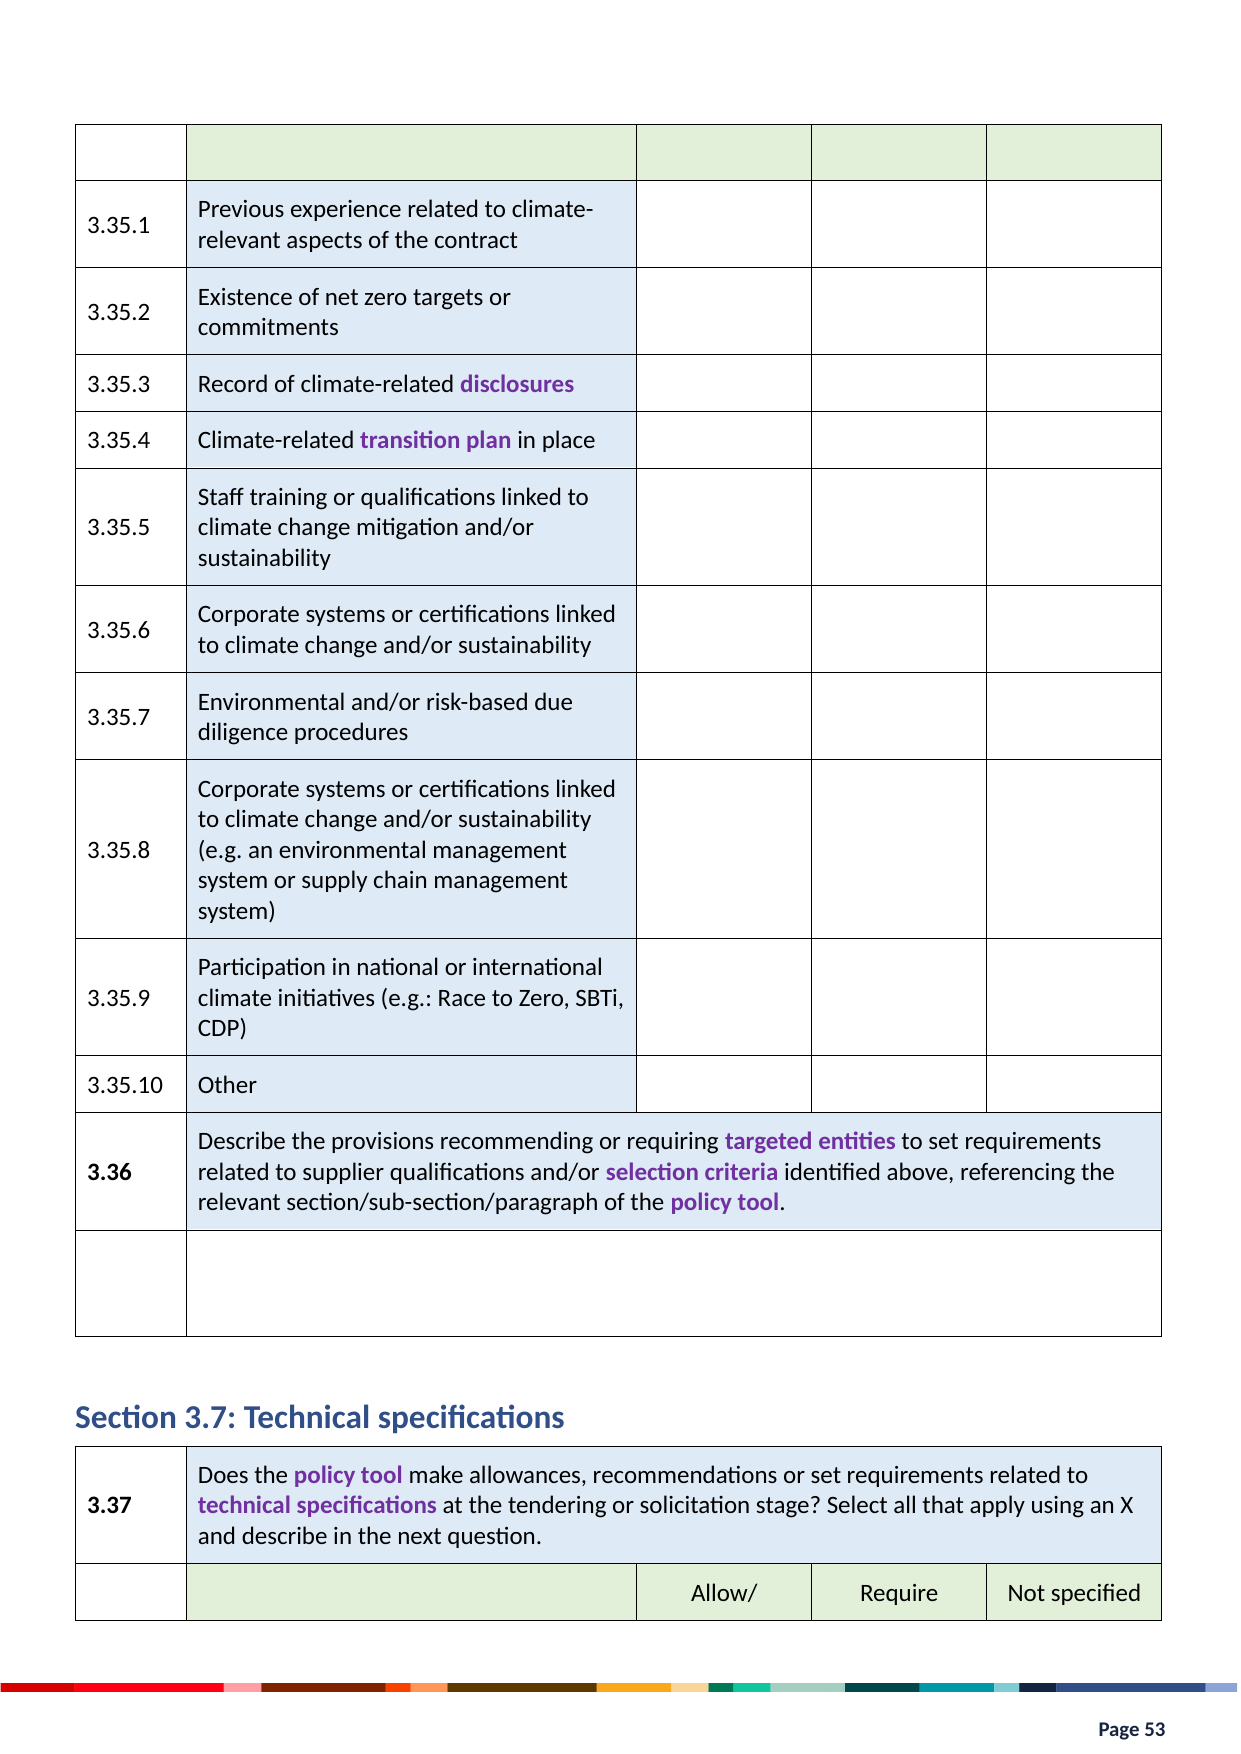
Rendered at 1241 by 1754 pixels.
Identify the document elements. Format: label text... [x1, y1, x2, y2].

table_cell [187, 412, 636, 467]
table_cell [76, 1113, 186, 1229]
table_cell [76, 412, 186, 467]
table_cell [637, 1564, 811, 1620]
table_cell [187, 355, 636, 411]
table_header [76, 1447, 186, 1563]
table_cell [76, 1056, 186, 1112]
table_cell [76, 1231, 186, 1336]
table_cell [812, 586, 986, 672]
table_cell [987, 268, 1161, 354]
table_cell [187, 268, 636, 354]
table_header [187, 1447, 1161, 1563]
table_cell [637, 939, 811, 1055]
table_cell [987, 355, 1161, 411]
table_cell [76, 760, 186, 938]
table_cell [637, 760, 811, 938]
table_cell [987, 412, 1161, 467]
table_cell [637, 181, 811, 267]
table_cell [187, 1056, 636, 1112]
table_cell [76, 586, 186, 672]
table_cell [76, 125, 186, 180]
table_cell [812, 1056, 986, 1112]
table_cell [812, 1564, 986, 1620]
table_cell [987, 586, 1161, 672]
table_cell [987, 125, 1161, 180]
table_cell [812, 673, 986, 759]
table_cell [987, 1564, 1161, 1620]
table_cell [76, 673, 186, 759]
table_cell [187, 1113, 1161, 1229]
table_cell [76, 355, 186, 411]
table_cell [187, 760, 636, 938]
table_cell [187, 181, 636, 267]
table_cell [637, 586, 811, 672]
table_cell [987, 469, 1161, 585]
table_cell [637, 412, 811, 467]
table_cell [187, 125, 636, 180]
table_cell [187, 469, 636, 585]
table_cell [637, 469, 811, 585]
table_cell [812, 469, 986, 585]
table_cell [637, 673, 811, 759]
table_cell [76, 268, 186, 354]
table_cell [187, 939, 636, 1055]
picture [0, 1683, 1236, 1692]
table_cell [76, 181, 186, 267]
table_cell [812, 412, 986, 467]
subtitle Section 3.7: Technical specifications [75, 1397, 1165, 1437]
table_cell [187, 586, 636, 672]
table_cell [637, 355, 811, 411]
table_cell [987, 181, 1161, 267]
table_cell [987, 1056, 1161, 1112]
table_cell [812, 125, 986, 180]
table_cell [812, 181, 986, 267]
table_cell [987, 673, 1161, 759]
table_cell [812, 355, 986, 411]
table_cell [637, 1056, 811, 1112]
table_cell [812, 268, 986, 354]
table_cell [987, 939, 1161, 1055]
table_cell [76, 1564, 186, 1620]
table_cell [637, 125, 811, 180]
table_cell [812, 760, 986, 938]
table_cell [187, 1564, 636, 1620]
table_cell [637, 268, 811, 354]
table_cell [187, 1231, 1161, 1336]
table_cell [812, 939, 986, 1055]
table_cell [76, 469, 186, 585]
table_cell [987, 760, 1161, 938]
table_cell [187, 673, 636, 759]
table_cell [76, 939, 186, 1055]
